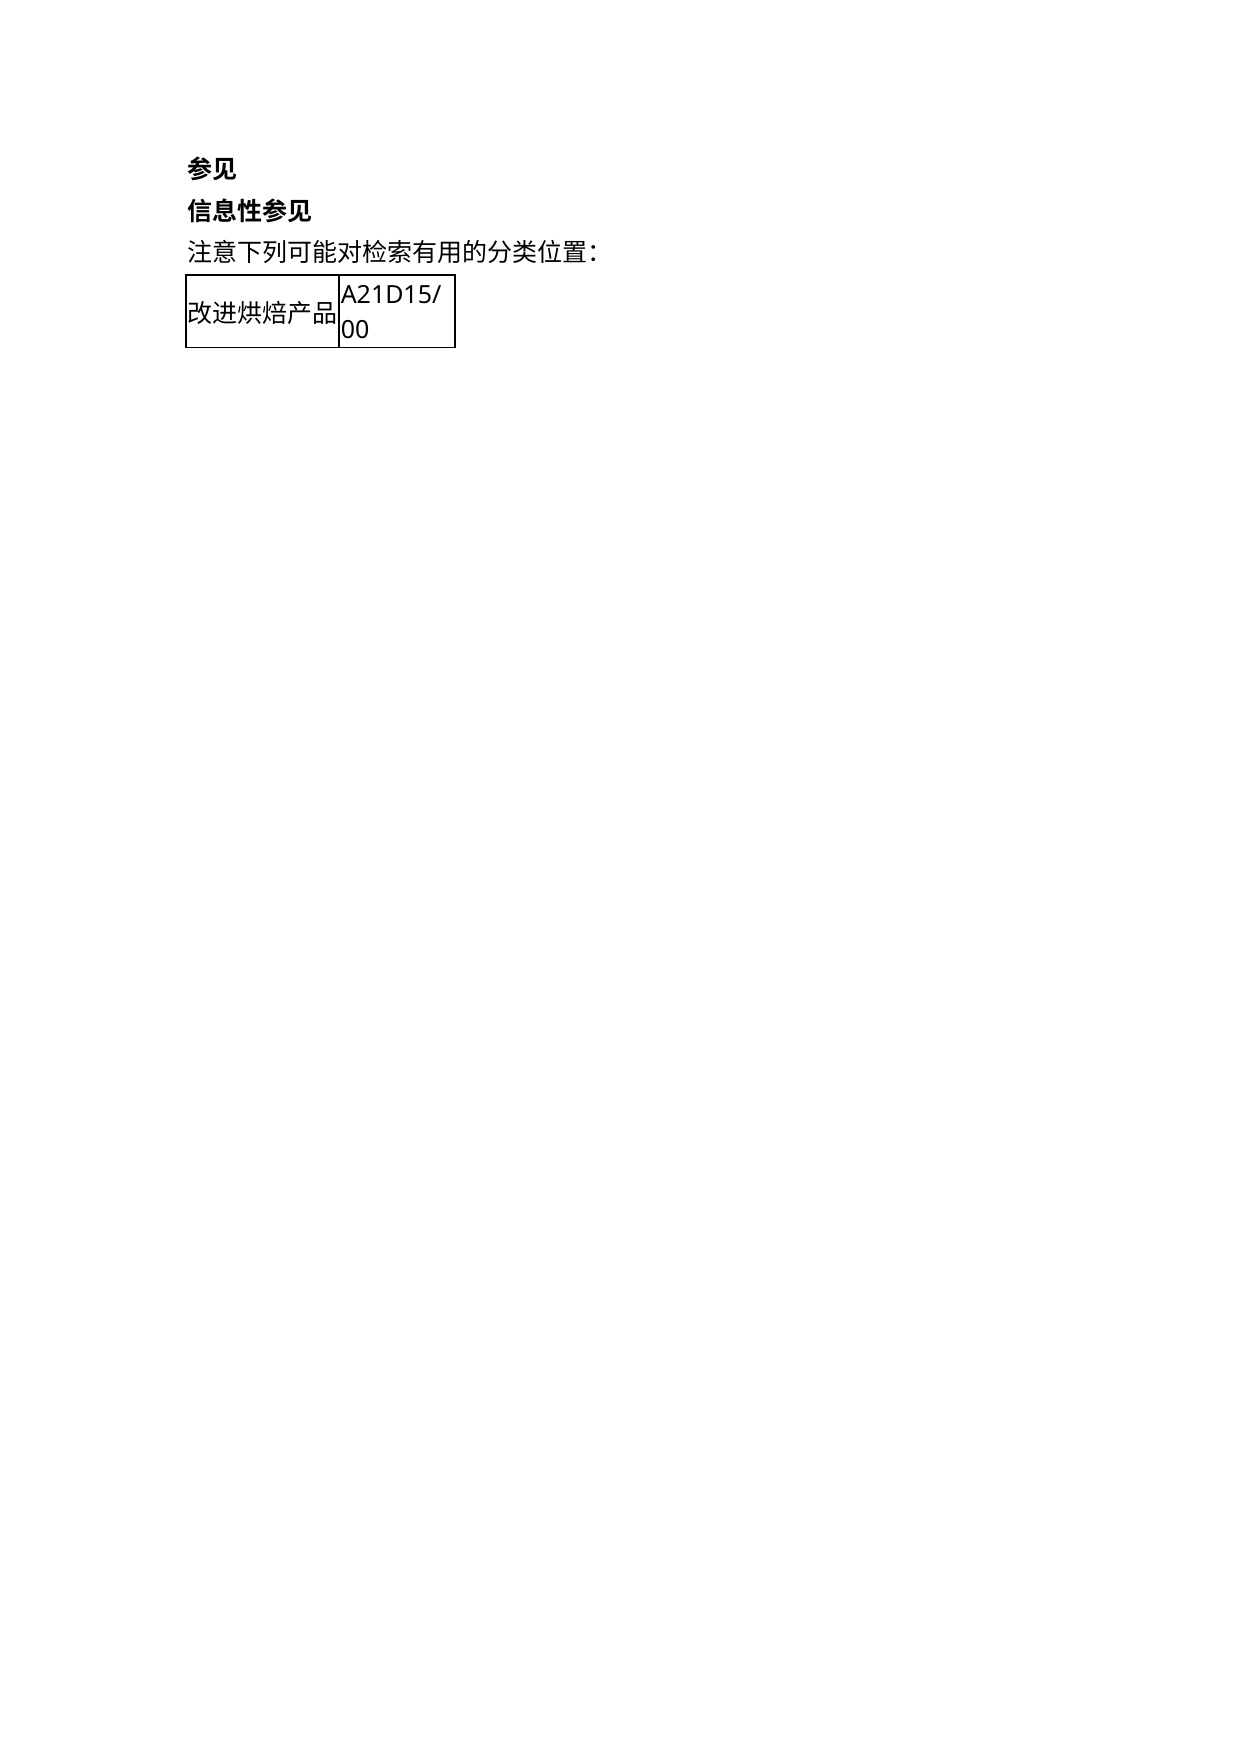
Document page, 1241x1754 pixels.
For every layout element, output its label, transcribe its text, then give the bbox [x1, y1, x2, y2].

text 参见 [187, 150, 1053, 186]
table_header 改进烘焙产品 [187, 276, 338, 347]
text 注意下列可能对检索有用的分类位置： [187, 233, 1053, 269]
table_header A21D15/00 [340, 276, 454, 347]
text 信息性参见 [187, 191, 1053, 228]
